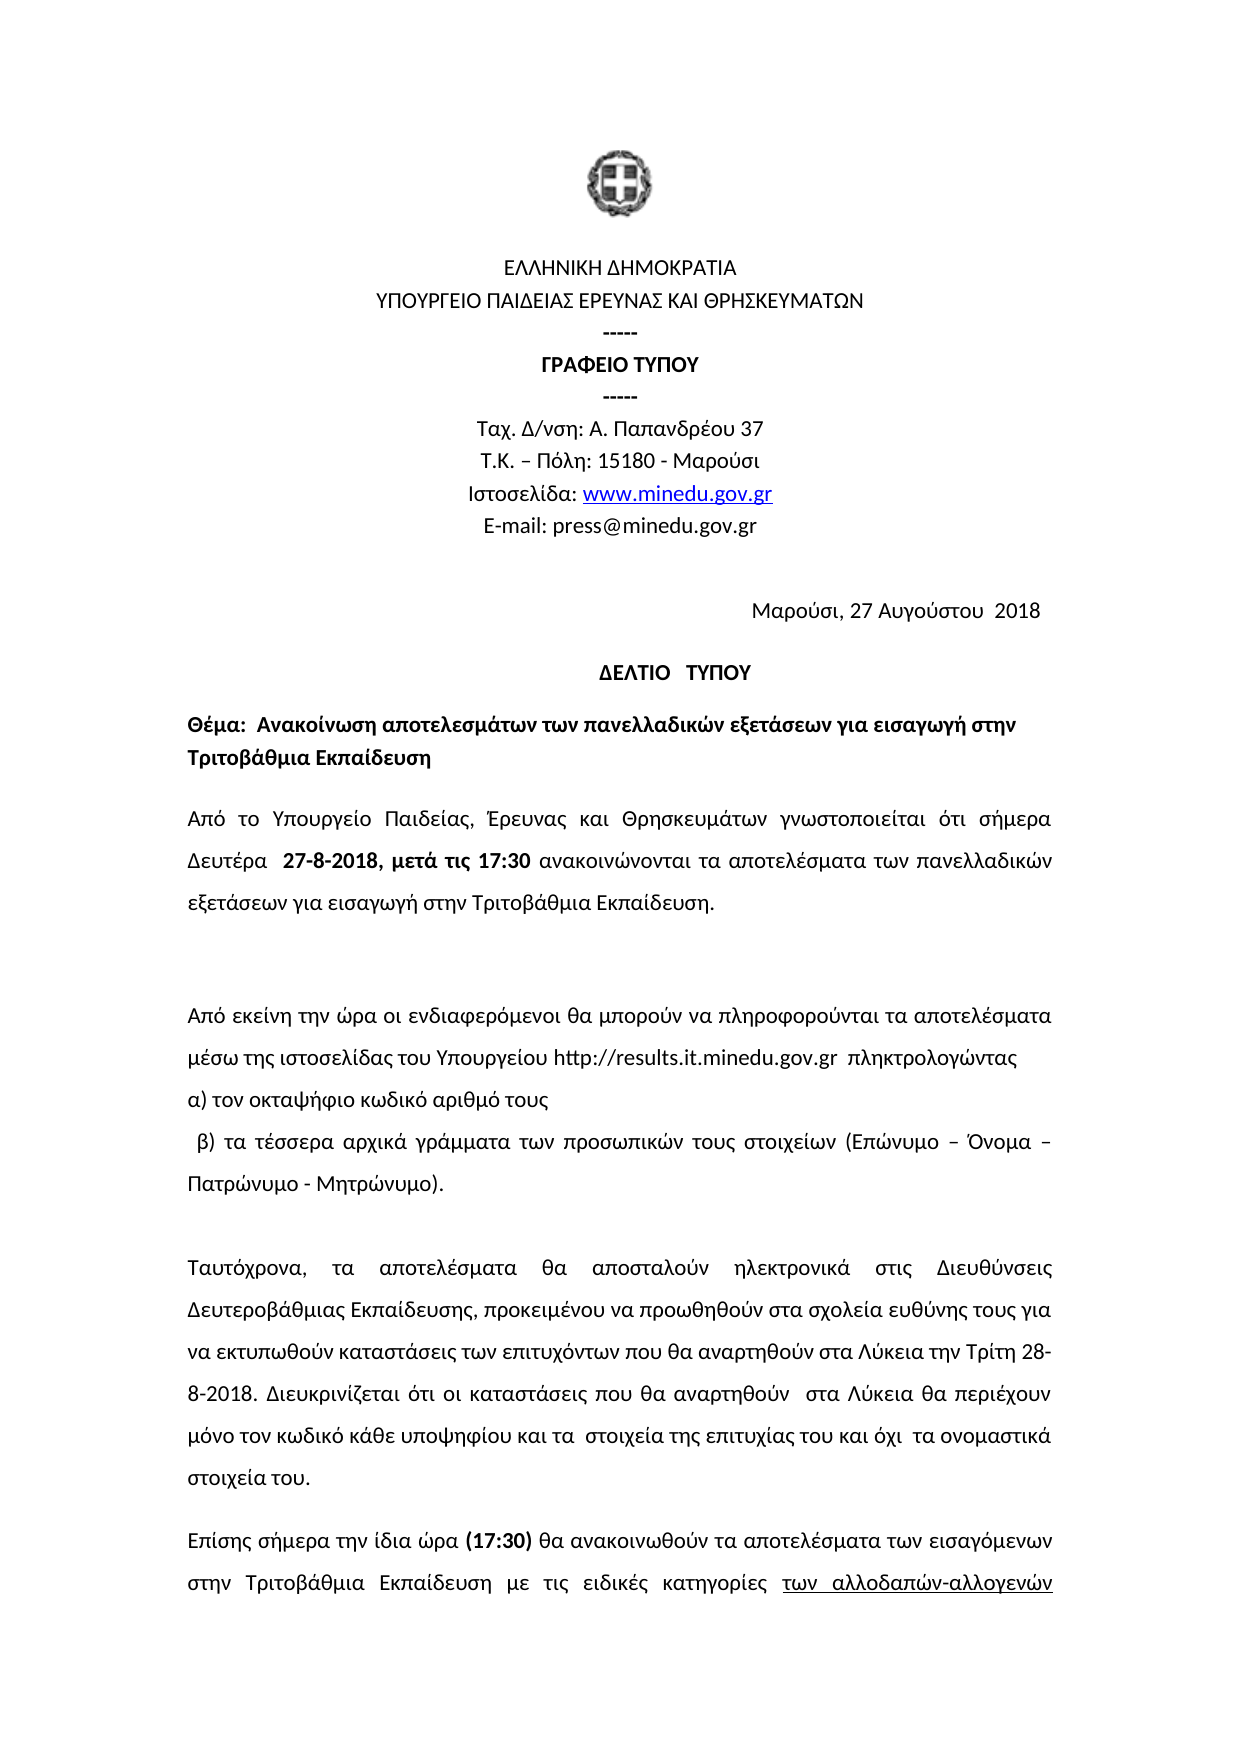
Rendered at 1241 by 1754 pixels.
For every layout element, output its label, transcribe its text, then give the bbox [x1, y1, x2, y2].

text ----- [187, 318, 1053, 346]
text α) τον οκταψήφιο κωδικό αριθμό τους [187, 1085, 1053, 1113]
text ΕΛΛΗΝΙΚΗ ΔΗΜΟΚΡΑΤΙΑ [187, 253, 1053, 282]
text Από το Υπουργείο Παιδείας, Έρευνας και Θρησκευμάτων γνωστοποιείται ότι σήμερα Δευτέρα 27-8-2018, μετά τις 17:30 ανακοινώνονται τα αποτελέσματα των πανελλαδικών εξετάσεων για εισαγωγή στην Τριτοβάθμια Εκπαίδευση. [187, 804, 1053, 916]
text ΥΠΟΥΡΓΕΙΟ ΠΑΙΔΕΙΑΣ ΕΡΕΥΝΑΣ ΚΑΙ ΘΡΗΣΚΕΥΜΑΤΩΝ [187, 286, 1053, 314]
text Τ.Κ. – Πόλη: 15180 - Μαρούσι [187, 447, 1053, 475]
text ----- [187, 382, 1053, 410]
text ΔΕΛΤΙΟ ΤΥΠΟΥ [187, 658, 1053, 686]
text Ταυτόχρονα, τα αποτελέσματα θα αποσταλούν ηλεκτρονικά στις Διευθύνσεις Δευτεροβάθμιας Εκπαίδευσης, προκειμένου να προωθηθούν στα σχολεία ευθύνης τους για να εκτυπωθούν καταστάσεις των επιτυχόντων που θα αναρτηθούν στα Λύκεια την Τρίτη 28-8-2018. Διευκρινίζεται ότι οι καταστάσεις που θα αναρτηθούν στα Λύκεια θα περιέχουν μόνο τον κωδικό κάθε υποψηφίου και τα στοιχεία της επιτυχίας του και όχι τα ονομαστικά στοιχεία του. [187, 1253, 1053, 1491]
text Από εκείνη την ώρα οι ενδιαφερόμενοι θα μπορούν να πληροφορούνται τα αποτελέσματα μέσω της ιστοσελίδας του Υπουργείου http://results.it.minedu.gov.gr πληκτρολογώντας [187, 1001, 1053, 1071]
text E-mail: press@minedu.gov.gr [187, 511, 1053, 539]
text β) τα τέσσερα αρχικά γράμματα των προσωπικών τους στοιχείων (Επώνυμο – Όνομα –Πατρώνυμο - Μητρώνυμο). [187, 1127, 1053, 1197]
text Ταχ. Δ/νση: Α. Παπανδρέου 37 [187, 414, 1053, 442]
picture [586, 150, 654, 218]
text Μαρούσι, 27 Αυγούστου 2018 [187, 596, 1053, 624]
text Θέμα: Ανακοίνωση αποτελεσμάτων των πανελλαδικών εξετάσεων για εισαγωγή στην Τριτοβάθμια Εκπαίδευση [187, 711, 1053, 771]
text Ιστοσελίδα: www.minedu.gov.gr [187, 479, 1053, 507]
text ΓΡΑΦΕΙΟ ΤΥΠΟΥ [187, 350, 1053, 378]
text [187, 1526, 1053, 1596]
